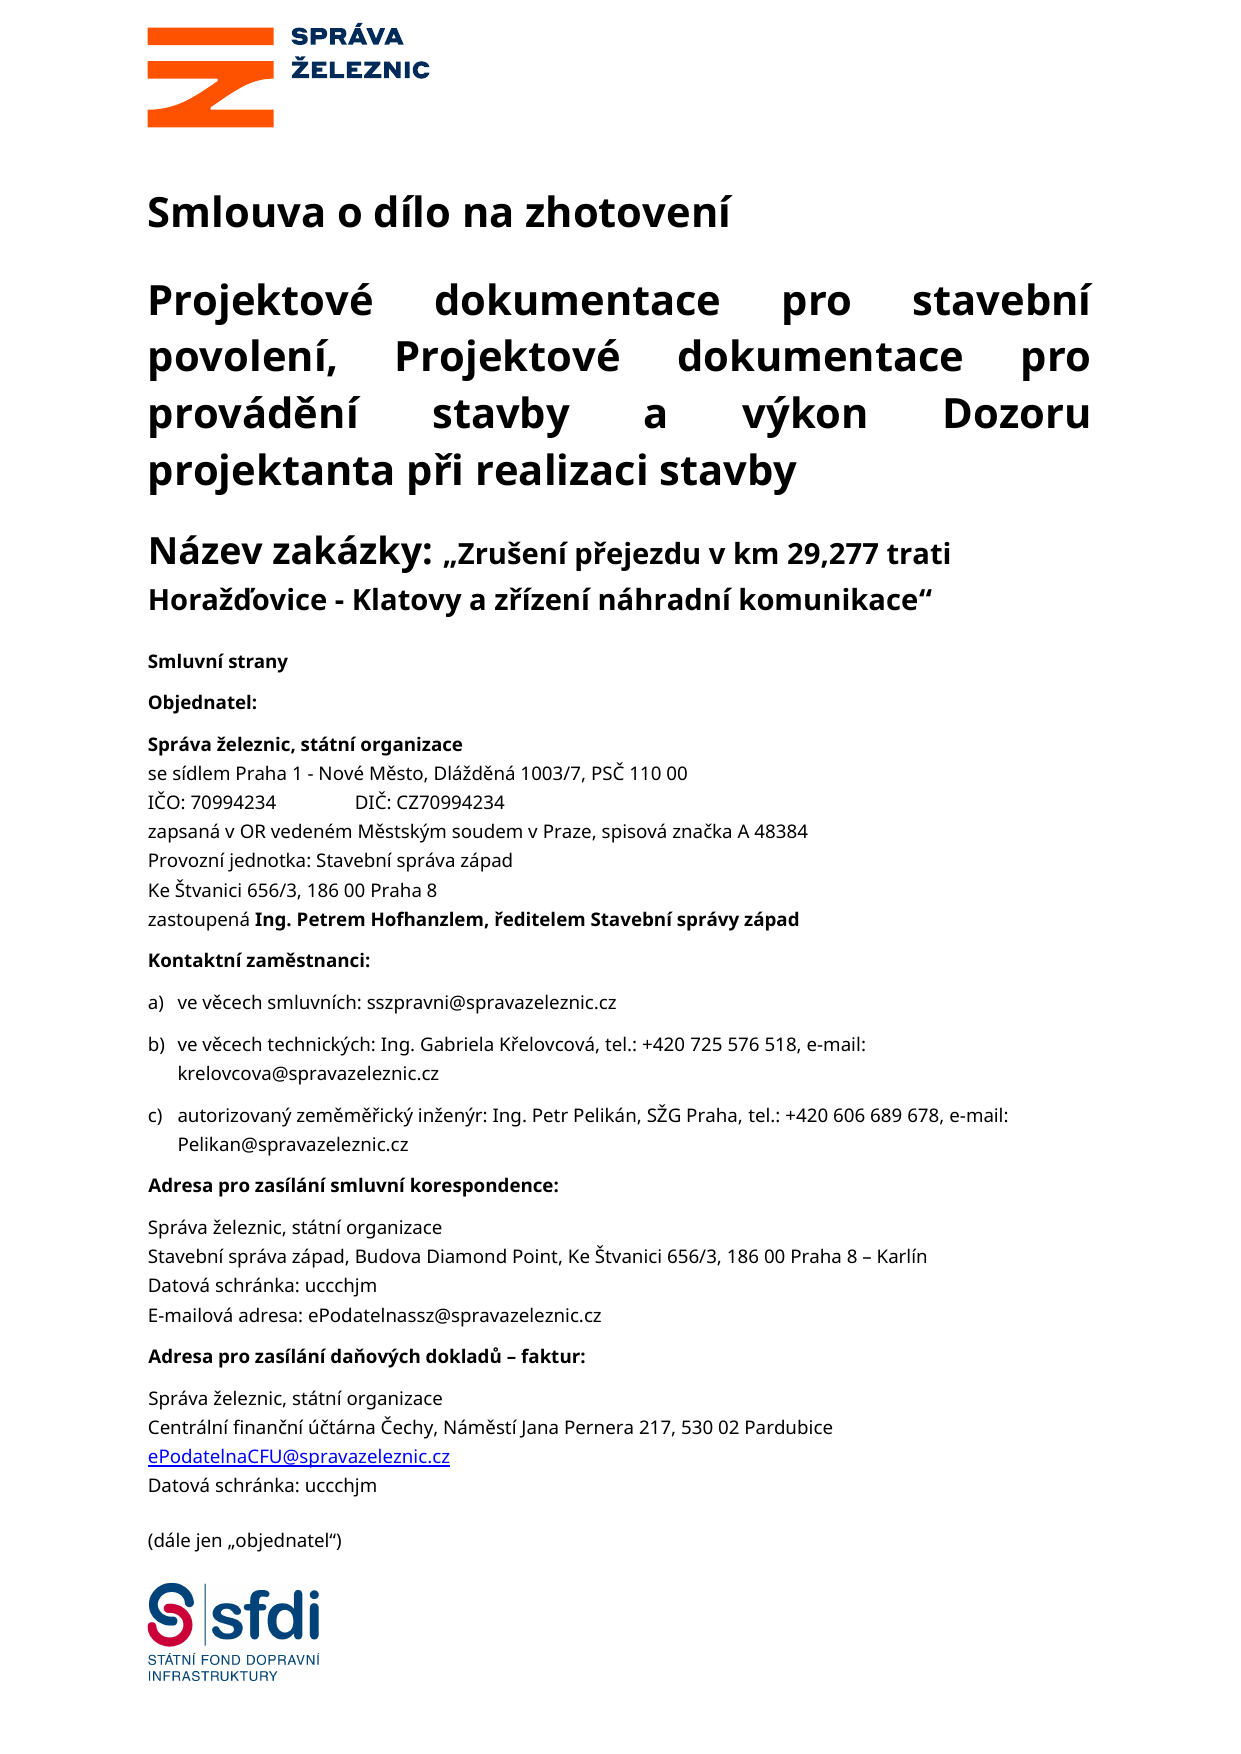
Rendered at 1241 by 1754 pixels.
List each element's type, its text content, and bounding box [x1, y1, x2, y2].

text Kontaktní zaměstnanci: [148, 944, 1092, 974]
text E-mailová adresa: ePodatelnassz@spravazeleznic.cz [148, 1299, 1092, 1328]
list ve věcech technických: Ing. Gabriela Křelovcová, tel.: +420 725 576 518, e-mail: krelovcova@spravazeleznic.cz [148, 1028, 1092, 1086]
text Ke Štvanici 656/3, 186 00 Praha 8 [148, 874, 1092, 903]
text Smlouva o dílo na zhotovení [148, 183, 1092, 240]
subtitle Smluvní strany [148, 648, 1092, 674]
text Datová schránka: uccchjm [148, 1469, 1092, 1499]
picture [147, 1581, 320, 1681]
text Správa železnic, státní organizace [148, 1211, 1092, 1240]
list ve věcech smluvních: sszpravni@spravazeleznic.cz [148, 986, 1092, 1015]
text Objednatel: [148, 686, 1092, 715]
text Správa železnic, státní organizace [148, 1382, 1092, 1411]
text Název zakázky: „Zrušení přejezdu v km 29,277 trati Horažďovice - Klatovy a zřízení náhradní komunikace“ [148, 524, 1092, 619]
title Projektové dokumentace pro stavební povolení, Projektové dokumentace pro provádění stavby a výkon Dozoru projektanta při realizaci stavby [148, 271, 1092, 498]
text Provozní jednotka: Stavební správa západ [148, 844, 1092, 874]
text Stavební správa západ, Budova Diamond Point, Ke Štvanici 656/3, 186 00 Praha 8 – Karlín [148, 1240, 1092, 1269]
text zastoupená Ing. Petrem Hofhanzlem, ředitelem Stavební správy západ [148, 903, 1092, 932]
text Adresa pro zasílání smluvní korespondence: [148, 1169, 1092, 1199]
text Datová schránka: uccchjm [148, 1269, 1092, 1299]
text Adresa pro zasílání daňových dokladů – faktur: [148, 1340, 1092, 1369]
text ePodatelnaCFU@spravazeleznic.cz [148, 1440, 1092, 1469]
text Správa železnic, státní organizace [148, 728, 1092, 757]
text zapsaná v OR vedeném Městským soudem v Praze, spisová značka A 48384 [148, 815, 1092, 844]
text IČO: 70994234 DIČ: CZ70994234 [148, 786, 1092, 815]
text Centrální finanční účtárna Čechy, Náměstí Jana Pernera 217, 530 02 Pardubice [148, 1411, 1092, 1440]
text se sídlem Praha 1 - Nové Město, Dlážděná 1003/7, PSČ 110 00 [148, 757, 1092, 786]
list autorizovaný zeměměřický inženýr: Ing. Petr Pelikán, SŽG Praha, tel.: +420 606 689 678, e-mail: Pelikan@spravazeleznic.cz [148, 1099, 1092, 1157]
text (dále jen „objednatel“) [148, 1524, 1092, 1553]
